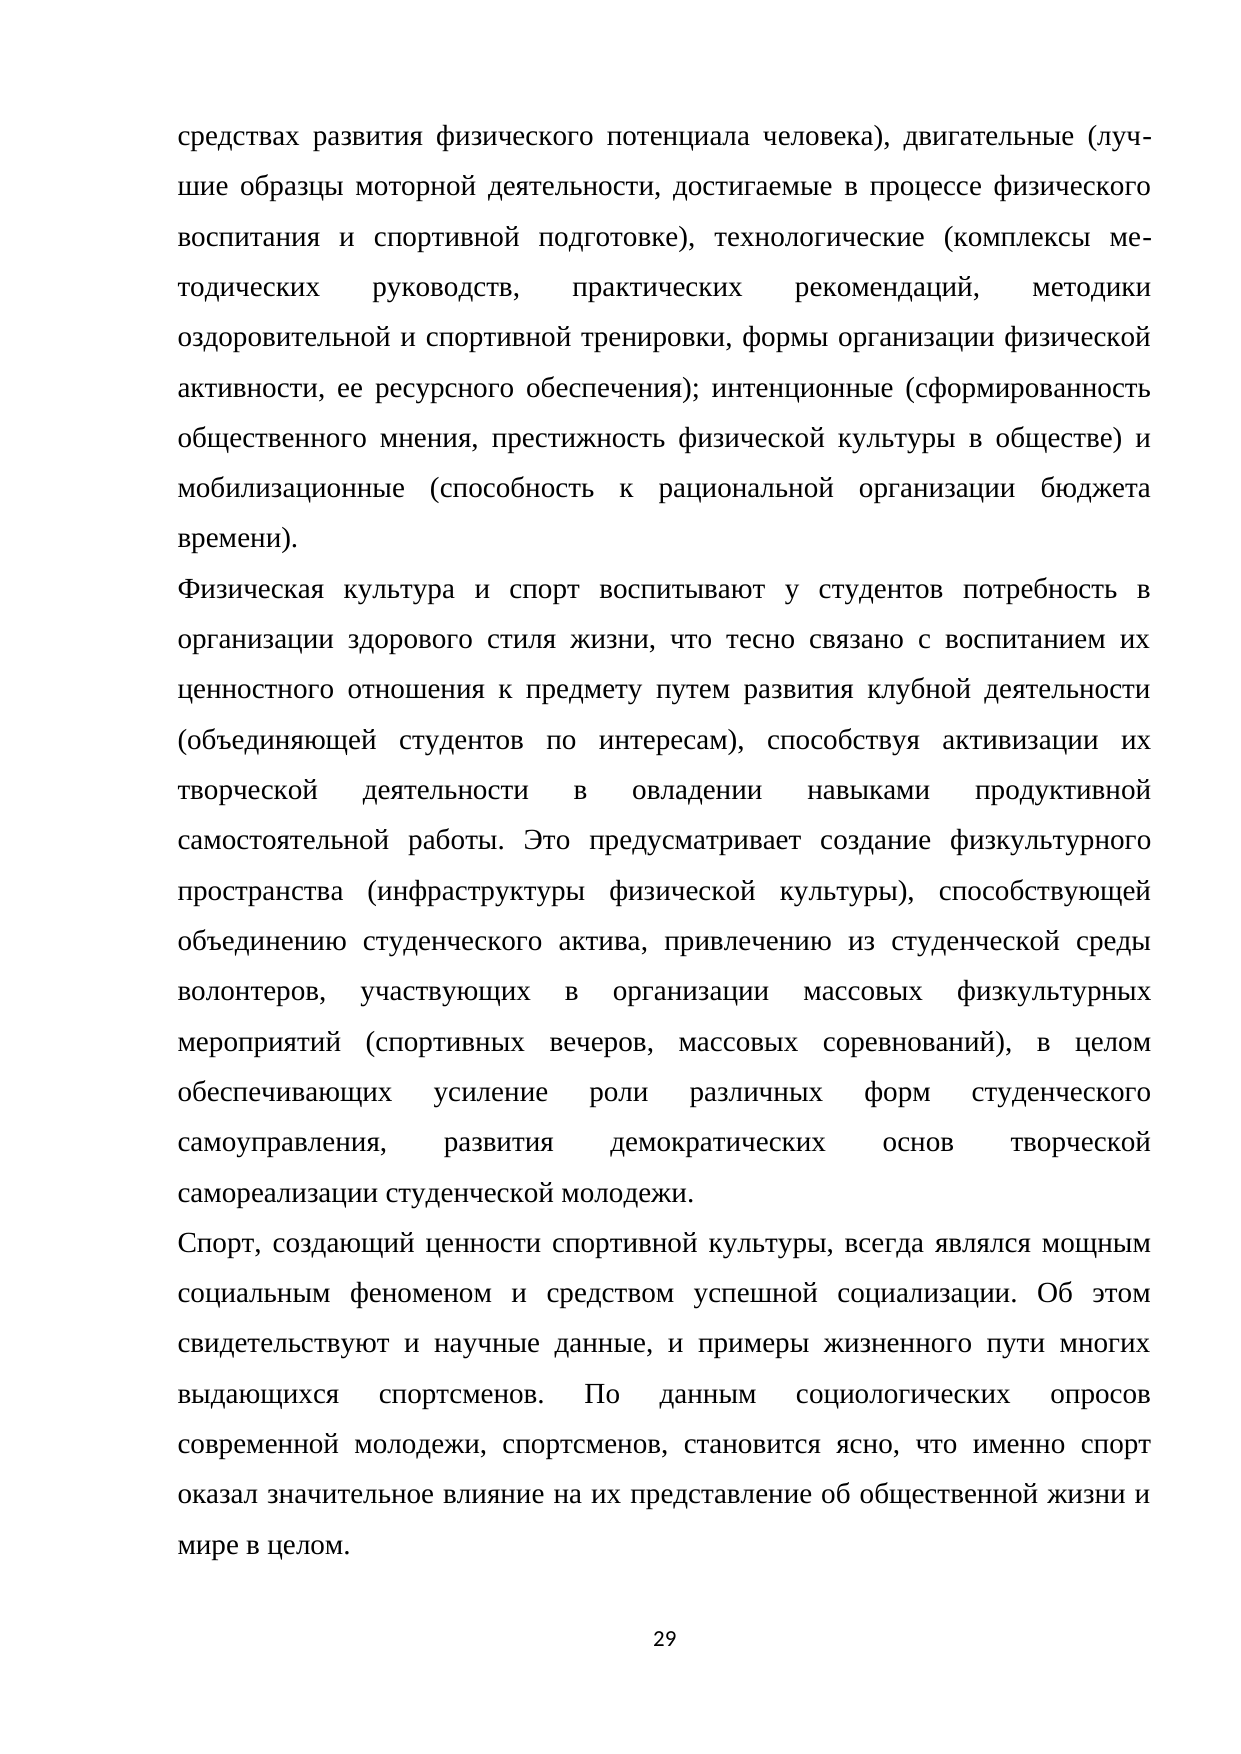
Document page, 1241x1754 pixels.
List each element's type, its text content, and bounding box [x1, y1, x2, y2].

text Спорт, создающий ценности спортивной культуры, всегда являлся мощным социальным феноменом и средством успешной социализации. Об этом свидетельствуют и научные данные, и примеры жизненного пути многих выдающихся спортсменов. По данным социологических опросов современной молодежи, спортсменов, становится ясно, что именно спорт оказал значительное влияние на их представление об общественной жизни и мире в целом. [177, 1225, 1152, 1560]
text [177, 118, 1152, 554]
text Физическая культура и спорт воспитывают у студентов потребность в организации здорового стиля жизни, что тесно связано с воспитанием их ценностного отношения к предмету путем развития клубной деятельности (объединяющей студентов по интересам), способствуя активизации их творческой деятельности в овладении навыками продуктивной самостоятельной работы. Это предусматривает создание физкультурного пространства (инфраструктуры физической культуры), способствующей объединению студенческого актива, привлечению из студенческой среды волонтеров, участвующих в организации массовых физкультурных мероприятий (спортивных вечеров, массовых соревнований), в целом обеспечивающих усиление роли различных форм студенческого самоуправления, развития демократических основ творческой самореализации студенческой молодежи. [177, 571, 1152, 1208]
